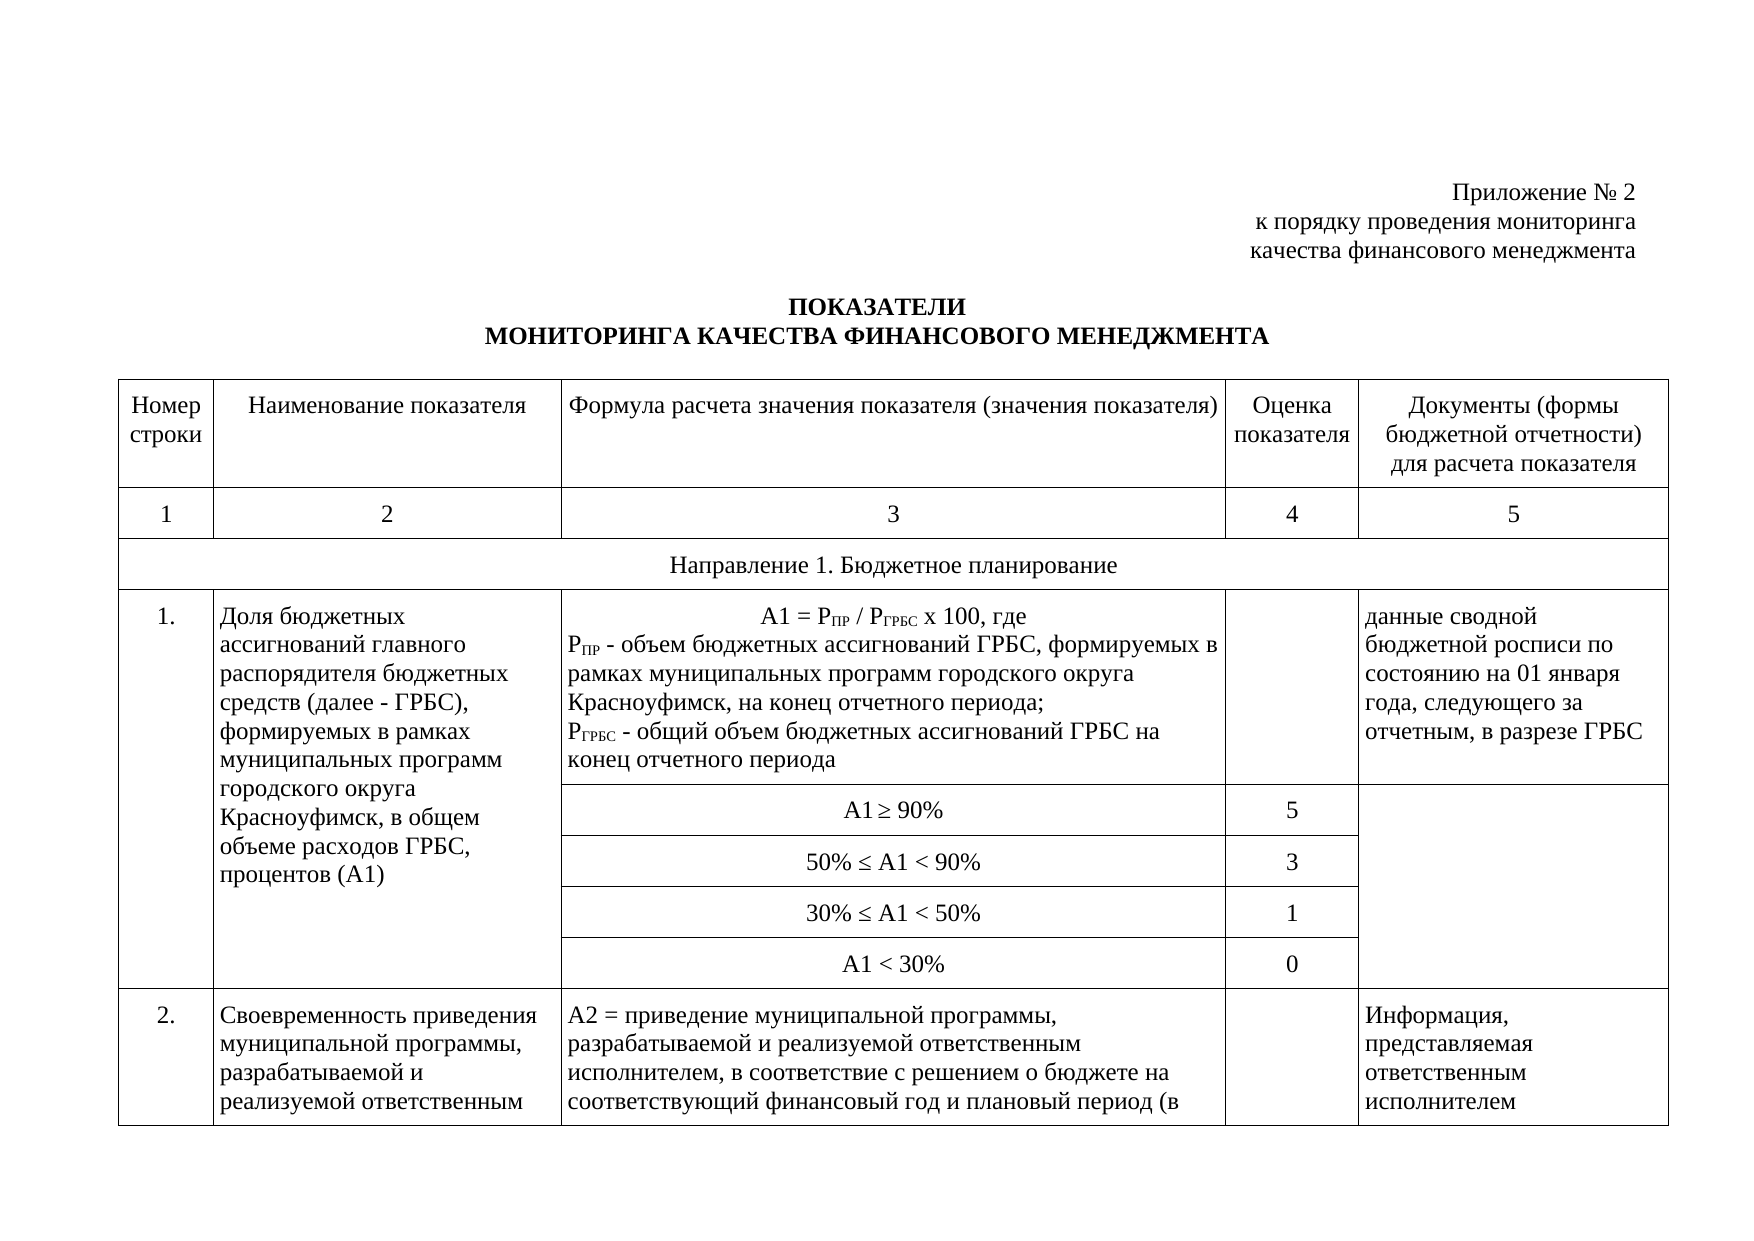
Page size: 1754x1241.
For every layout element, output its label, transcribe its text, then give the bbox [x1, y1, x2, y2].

table_cell 2 [214, 488, 561, 538]
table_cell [1359, 989, 1668, 1125]
table_cell А1 < 30% [562, 938, 1225, 988]
table_cell А1 ≥ 90% [562, 785, 1225, 835]
table_cell 1 [119, 488, 213, 538]
table_header Наименование показателя [214, 380, 561, 487]
table_cell 50% ≤ А1 < 90% [562, 836, 1225, 886]
table_cell 4 [1226, 488, 1358, 538]
table_cell 1 [1226, 887, 1358, 937]
table_cell Доля бюджетных ассигнований главного распорядителя бюджетных средств (далее - ГРБС), формируемых в рамках муниципальных программ городского округа Красноуфимск, в общем объеме расходов ГРБС, процентов (А1) [214, 590, 561, 988]
table_cell [1359, 785, 1668, 988]
table_header Номер строки [119, 380, 213, 487]
table_cell [1226, 989, 1358, 1125]
text Приложение № 2 [118, 177, 1636, 206]
text качества финансового менеджмента [118, 235, 1636, 263]
table_cell [1226, 590, 1358, 784]
table_cell Направление 1. Бюджетное планирование [119, 539, 1668, 589]
table_cell 2. [119, 989, 213, 1125]
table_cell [562, 989, 1225, 1125]
text ПОКАЗАТЕЛИ [118, 292, 1636, 321]
text МОНИТОРИНГА КАЧЕСТВА ФИНАНСОВОГО МЕНЕДЖМЕНТА [118, 321, 1636, 350]
table_header Документы (формы бюджетной отчетности) для расчета показателя [1359, 380, 1668, 487]
table_cell 5 [1359, 488, 1668, 538]
table_cell данные сводной бюджетной росписи по состоянию на 01 января года, следующего за отчетным, в разрезе ГРБС [1359, 590, 1668, 784]
table_header Оценка показателя [1226, 380, 1358, 487]
table_cell А1 = РПР / РГРБС х 100, где РПР - объем бюджетных ассигнований ГРБС, формируемых в рамках муниципальных программ городского округа Красноуфимск, на конец отчетного периода; РГРБС - общий объем бюджетных ассигнований ГРБС на конец отчетного периода [562, 590, 1225, 784]
table_cell 3 [1226, 836, 1358, 886]
table_cell 1. [119, 590, 213, 988]
table_cell 5 [1226, 785, 1358, 835]
table_cell 30% ≤ А1 < 50% [562, 887, 1225, 937]
table_cell 3 [562, 488, 1225, 538]
text к порядку проведения мониторинга [118, 206, 1636, 235]
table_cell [214, 989, 561, 1125]
table_header Формула расчета значения показателя (значения показателя) [562, 380, 1225, 487]
table_cell 0 [1226, 938, 1358, 988]
